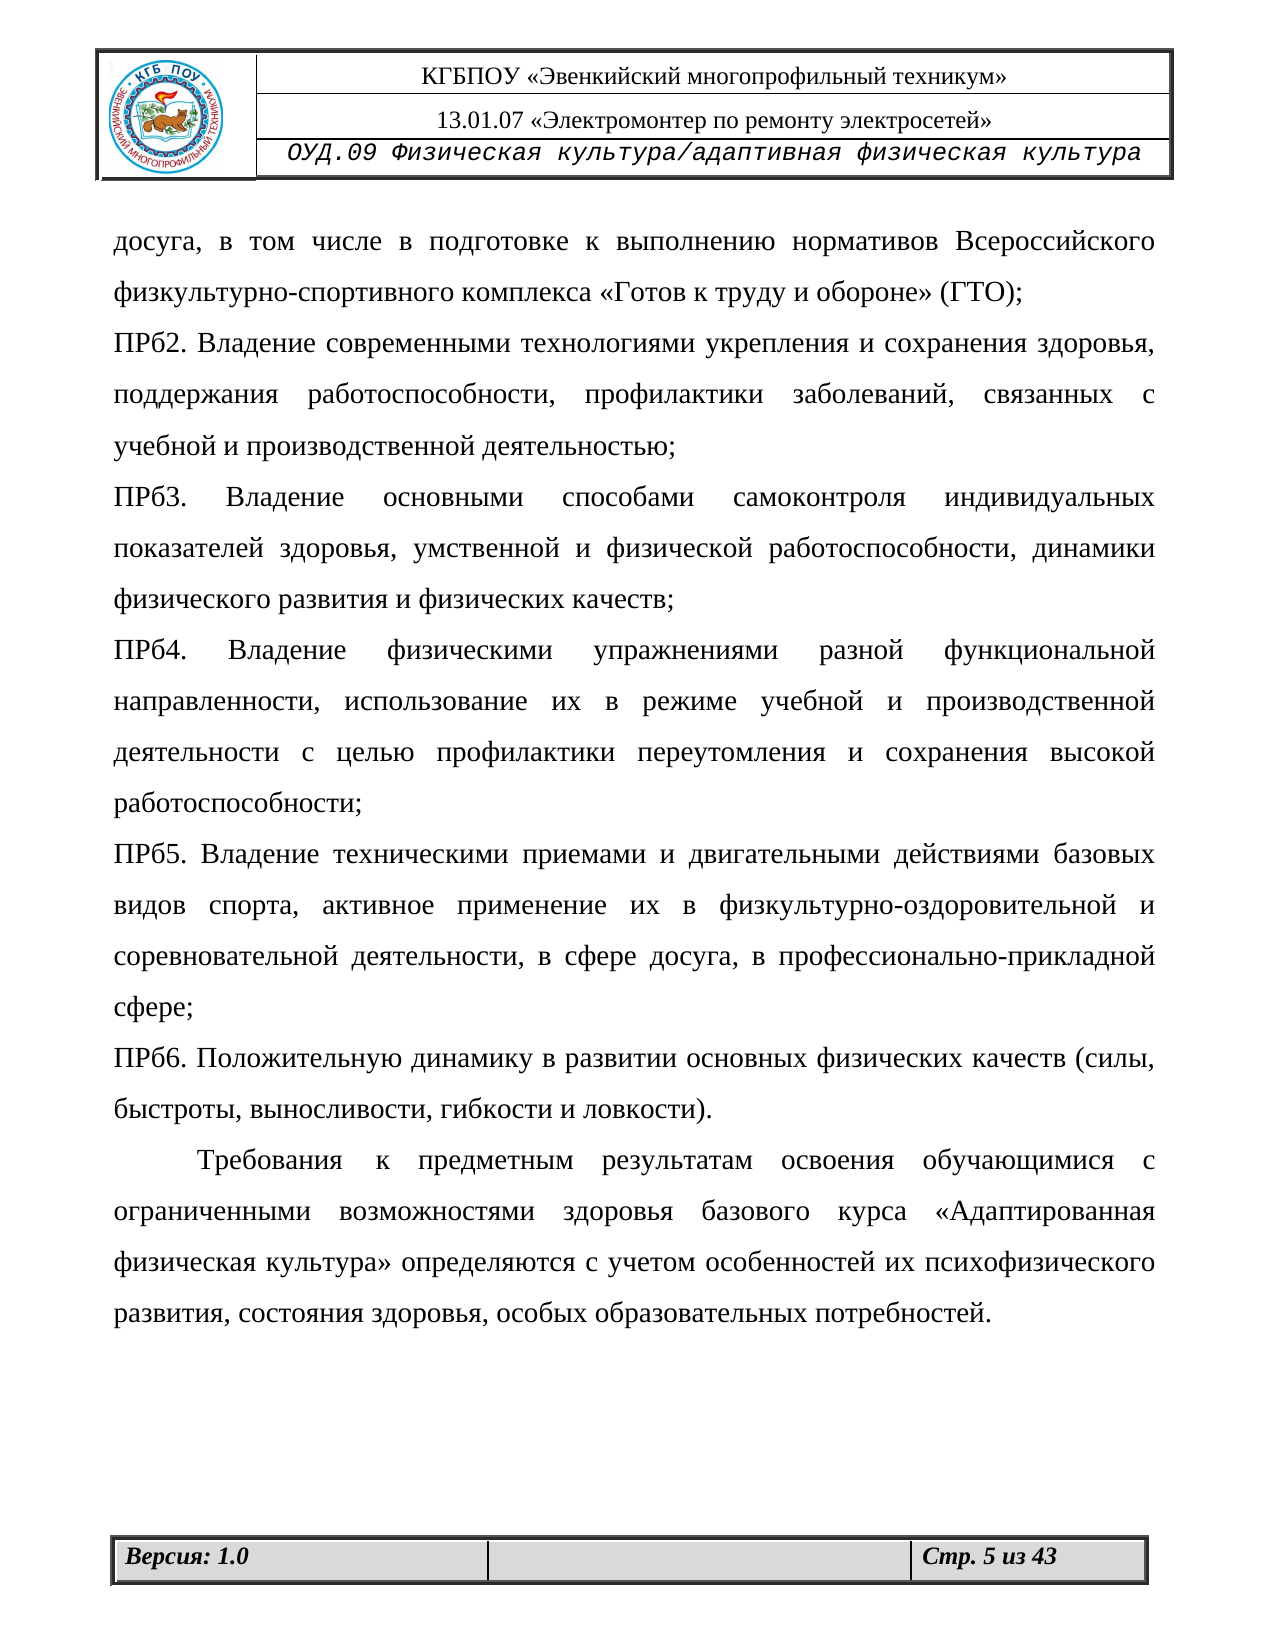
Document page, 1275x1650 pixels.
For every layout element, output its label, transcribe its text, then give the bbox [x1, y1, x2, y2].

text ПРб5. Владение техническими приемами и двигательными действиями базовых видов спорта, активное применение их в физкультурно-оздоровительной и соревновательной деятельности, в сфере досуга, в профессионально-прикладной сфере; [113, 822, 1156, 1027]
text Требования к предметным результатам освоения обучающимися с ограниченными возможностями здоровья базового курса «Адаптированная физическая культура» определяются с учетом особенностей их психофизического развития, состояния здоровья, особых образовательных потребностей. [113, 1129, 1156, 1333]
picture [108, 63, 223, 175]
text ПРб3. Владение основными способами самоконтроля индивидуальных показателей здоровья, умственной и физической работоспособности, динамики физического развития и физических качеств; [113, 465, 1156, 618]
text ПРб2. Владение современными технологиями укрепления и сохранения здоровья, поддержания работоспособности, профилактики заболеваний, связанных с учебной и производственной деятельностью; [113, 312, 1156, 465]
text ПРб6. Положительную динамику в развитии основных физических качеств (силы, быстроты, выносливости, гибкости и ловкости). [113, 1027, 1156, 1129]
text ПРб4. Владение физическими упражнениями разной функциональной направленности, использование их в режиме учебной и производственной деятельности с целью профилактики переутомления и сохранения высокой работоспособности; [113, 618, 1156, 822]
picture [175, 60, 223, 104]
picture [108, 60, 156, 108]
